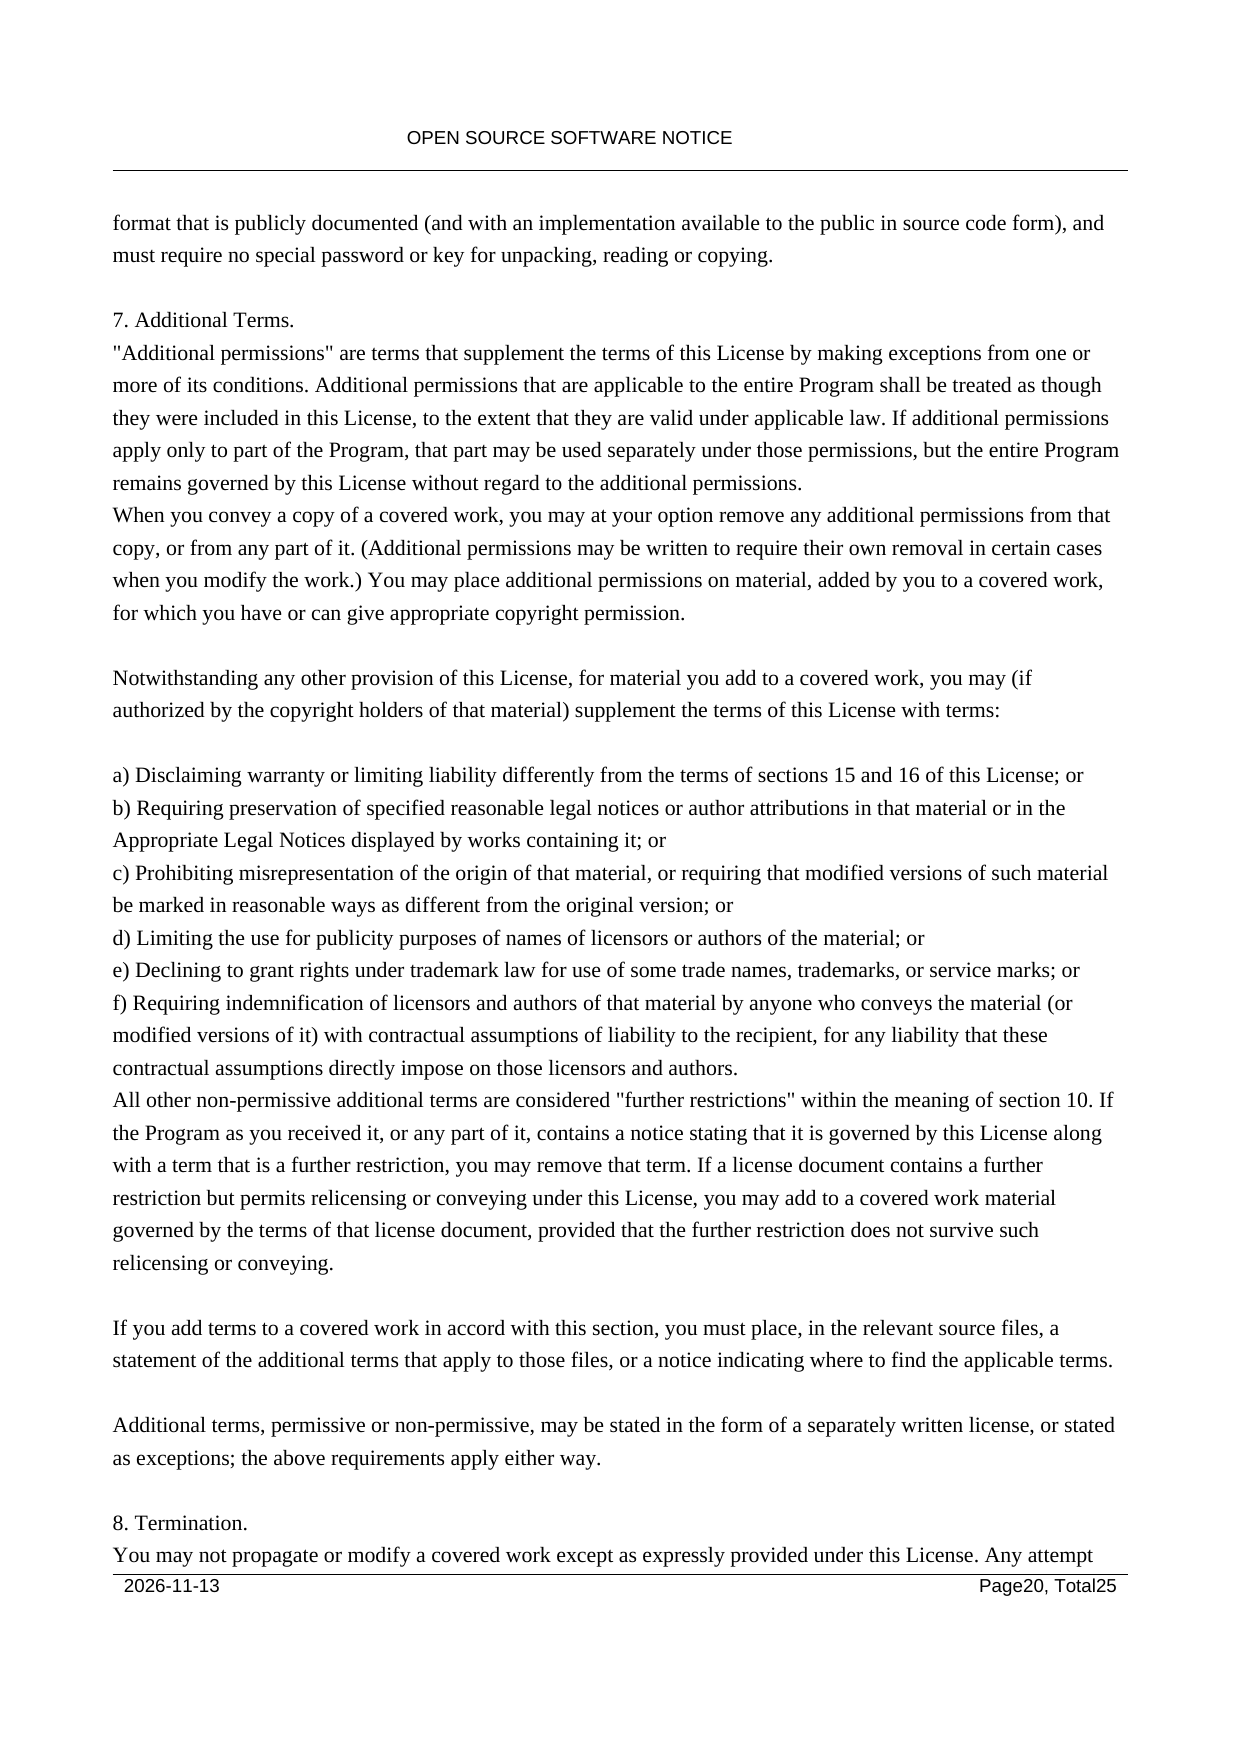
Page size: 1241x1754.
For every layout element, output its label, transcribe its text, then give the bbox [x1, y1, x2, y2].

text Additional terms, permissive or non-permissive, may be stated in the form of a separately written license, or stated as exceptions; the above requirements apply either way. [112, 1409, 1128, 1474]
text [112, 206, 1128, 271]
text a) Disclaiming warranty or limiting liability differently from the terms of sections 15 and 16 of this License; or [112, 759, 1128, 791]
text e) Declining to grant rights under trademark law for use of some trade names, trademarks, or service marks; or [112, 954, 1128, 986]
text b) Requiring preservation of specified reasonable legal notices or author attributions in that material or in the Appropriate Legal Notices displayed by works containing it; or [112, 791, 1128, 856]
text 7. Additional Terms. [112, 304, 1128, 336]
text "Additional permissions" are terms that supplement the terms of this License by making exceptions from one or more of its conditions. Additional permissions that are applicable to the entire Program shall be treated as though they were included in this License, to the extent that they are valid under applicable law. If additional permissions apply only to part of the Program, that part may be used separately under those permissions, but the entire Program remains governed by this License without regard to the additional permissions. [112, 336, 1128, 499]
text Notwithstanding any other provision of this License, for material you add to a covered work, you may (if authorized by the copyright holders of that material) supplement the terms of this License with terms: [112, 661, 1128, 726]
text d) Limiting the use for publicity purposes of names of licensors or authors of the material; or [112, 921, 1128, 954]
text c) Prohibiting misrepresentation of the origin of that material, or requiring that modified versions of such material be marked in reasonable ways as different from the original version; or [112, 856, 1128, 921]
text All other non-permissive additional terms are considered "further restrictions" within the meaning of section 10. If the Program as you received it, or any part of it, contains a notice stating that it is governed by this License along with a term that is a further restriction, you may remove that term. If a license document contains a further restriction but permits relicensing or conveying under this License, you may add to a covered work material governed by the terms of that license document, provided that the further restriction does not survive such relicensing or conveying. [112, 1084, 1128, 1279]
text f) Requiring indemnification of licensors and authors of that material by anyone who conveys the material (or modified versions of it) with contractual assumptions of liability to the recipient, for any liability that these contractual assumptions directly impose on those licensors and authors. [112, 986, 1128, 1084]
text If you add terms to a covered work in accord with this section, you must place, in the relevant source files, a statement of the additional terms that apply to those files, or a notice indicating where to find the applicable terms. [112, 1311, 1128, 1376]
text 8. Termination. [112, 1506, 1128, 1539]
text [112, 1539, 1128, 1571]
text When you convey a copy of a covered work, you may at your option remove any additional permissions from that copy, or from any part of it. (Additional permissions may be written to require their own removal in certain cases when you modify the work.) You may place additional permissions on material, added by you to a covered work, for which you have or can give appropriate copyright permission. [112, 499, 1128, 629]
